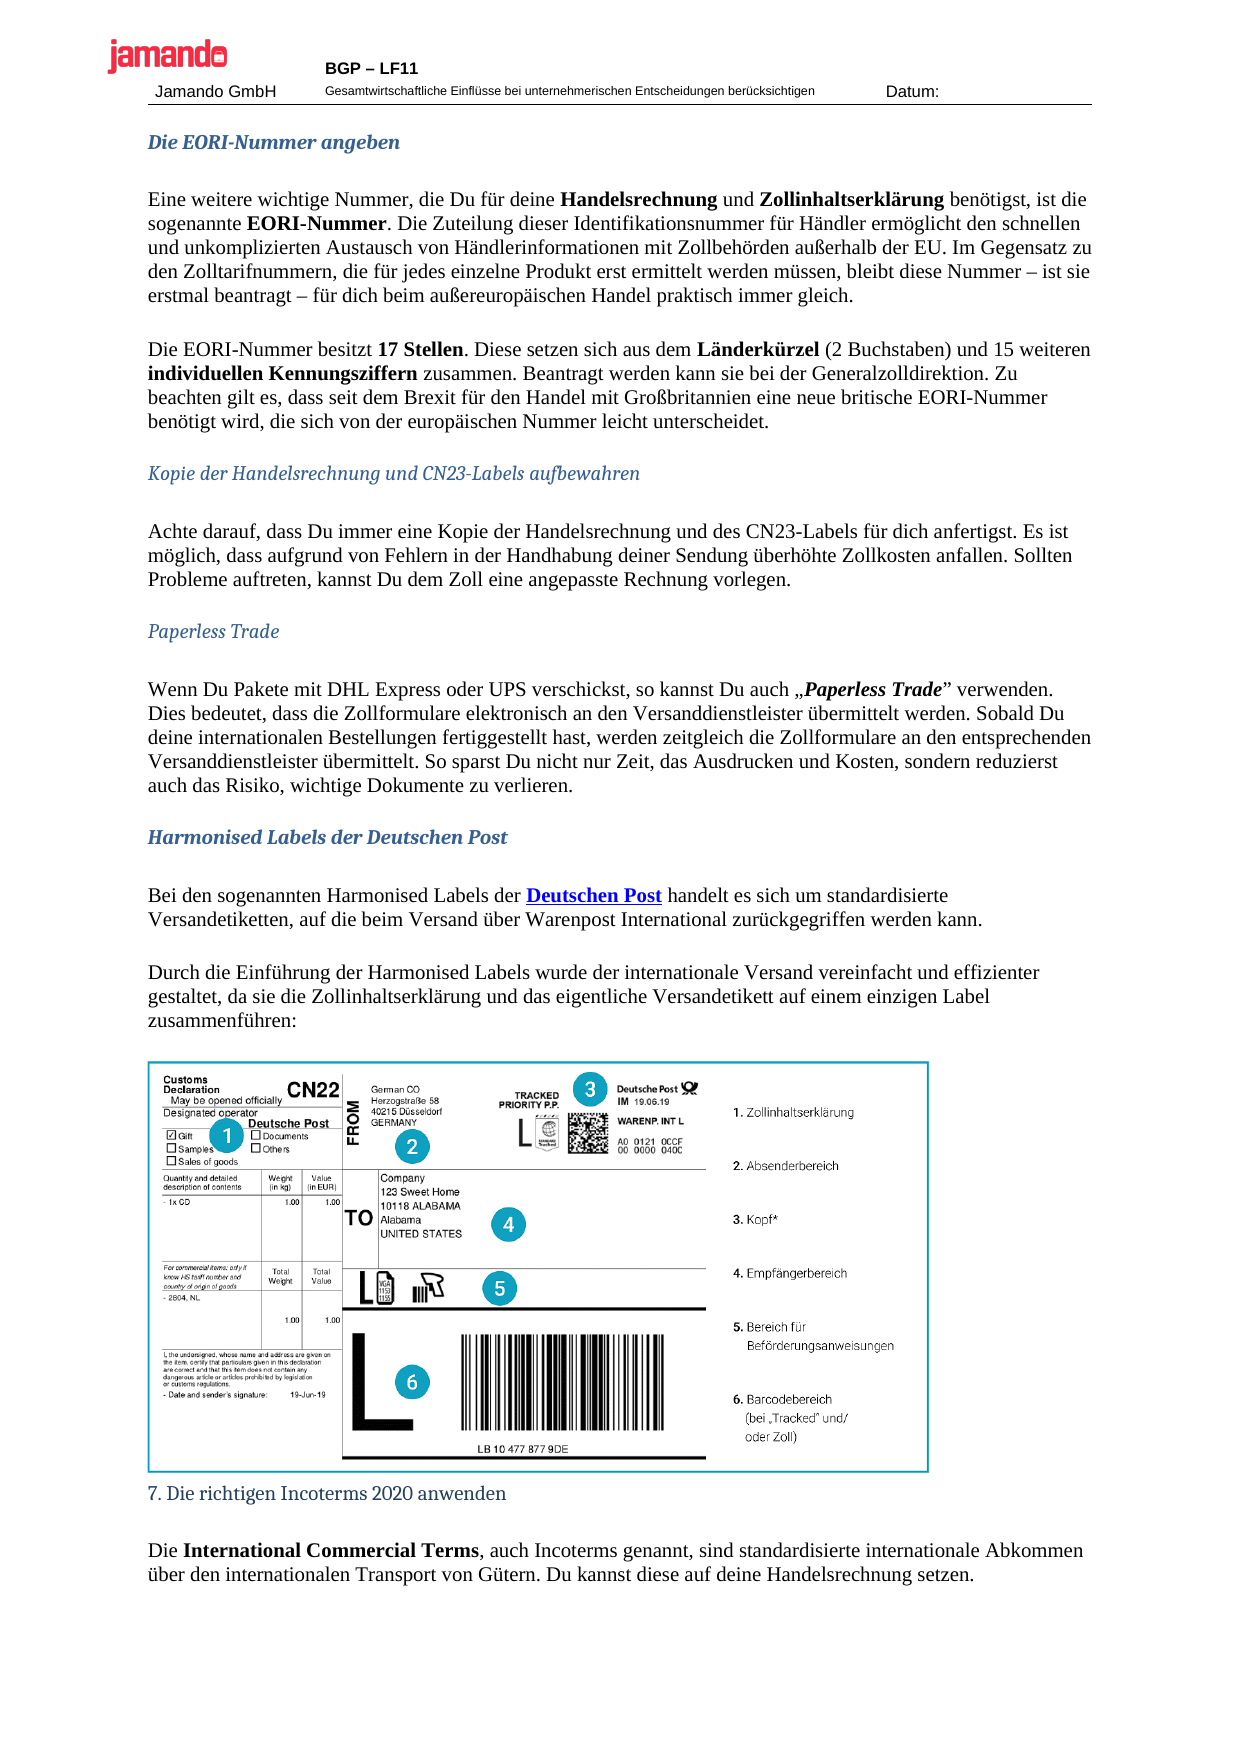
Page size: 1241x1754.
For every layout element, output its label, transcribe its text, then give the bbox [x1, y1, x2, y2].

subtitle Paperless Trade [148, 620, 1093, 644]
text Durch die Einführung der Harmonised Labels wurde der internationale Versand vereinfacht und effizienter gestaltet, da sie die Zollinhaltserklärung und das eigentliche Versandetikett auf einem einzigen Label zusammenführen: [148, 960, 1093, 1032]
picture [150, 1064, 926, 1470]
subtitle Kopie der Handelsrechnung und CN23-Labels aufbewahren [148, 462, 1093, 486]
text Eine weitere wichtige Nummer, die Du für deine Handelsrechnung und Zollinhaltserklärung benötigst, ist die sogenannte EORI-Nummer. Die Zuteilung dieser Identifikationsnummer für Händler ermöglicht den schnellen und unkomplizierten Austausch von Händlerinformationen mit Zollbehörden außerhalb der EU. Im Gegensatz zu den Zolltarifnummern, die für jedes einzelne Produkt erst ermittelt werden müssen, bleibt diese Nummer – ist sie erstmal beantragt – für dich beim außereuropäischen Handel praktisch immer gleich. [148, 187, 1093, 307]
text Achte darauf, dass Du immer eine Kopie der Handelsrechnung und des CN23-Labels für dich anfertigst. Es ist möglich, dass aufgrund von Fehlern in der Handhabung deiner Sendung überhöhte Zollkosten anfallen. Sollten Probleme auftreten, kannst Du dem Zoll eine angepasste Rechnung vorlegen. [148, 518, 1093, 591]
picture [107, 39, 229, 74]
subtitle Harmonised Labels der Deutschen Post [148, 826, 1093, 850]
text Bei den sogenannten Harmonised Labels der Deutschen Post handelt es sich um standardisierte Versandetiketten, auf die beim Versand über Warenpost International zurückgegriffen werden kann. [148, 883, 1093, 931]
text Die EORI-Nummer besitzt 17 Stellen. Diese setzen sich aus dem Länderkürzel (2 Buchstaben) und 15 weiteren individuellen Kennungsziffern zusammen. Beantragt werden kann sie bei der Generalzolldirektion. Zu beachten gilt es, dass seit dem Brexit für den Handel mit Großbritannien eine neue britische EORI-Nummer benötigt wird, die sich von der europäischen Nummer leicht unterscheidet. [148, 336, 1093, 433]
subtitle Die EORI-Nummer angeben [148, 130, 1093, 154]
subtitle 7. Die richtigen Incoterms 2020 anwenden [148, 1481, 1093, 1505]
text Wenn Du Pakete mit DHL Express oder UPS verschickst, so kannst Du auch „Paperless Trade” verwenden. Dies bedeutet, dass die Zollformulare elektronisch an den Versanddienstleister übermittelt werden. Sobald Du deine internationalen Bestellungen fertiggestellt hast, werden zeitgleich die Zollformulare an den entsprechenden Versanddienstleister übermittelt. So sparst Du nicht nur Zeit, das Ausdrucken und Kosten, sondern reduzierst auch das Risiko, wichtige Dokumente zu verlieren. [148, 677, 1093, 797]
text Die International Commercial Terms, auch Incoterms genannt, sind standardisierte internationale Abkommen über den internationalen Transport von Gütern. Du kannst diese auf deine Handelsrechnung setzen. [148, 1538, 1093, 1586]
